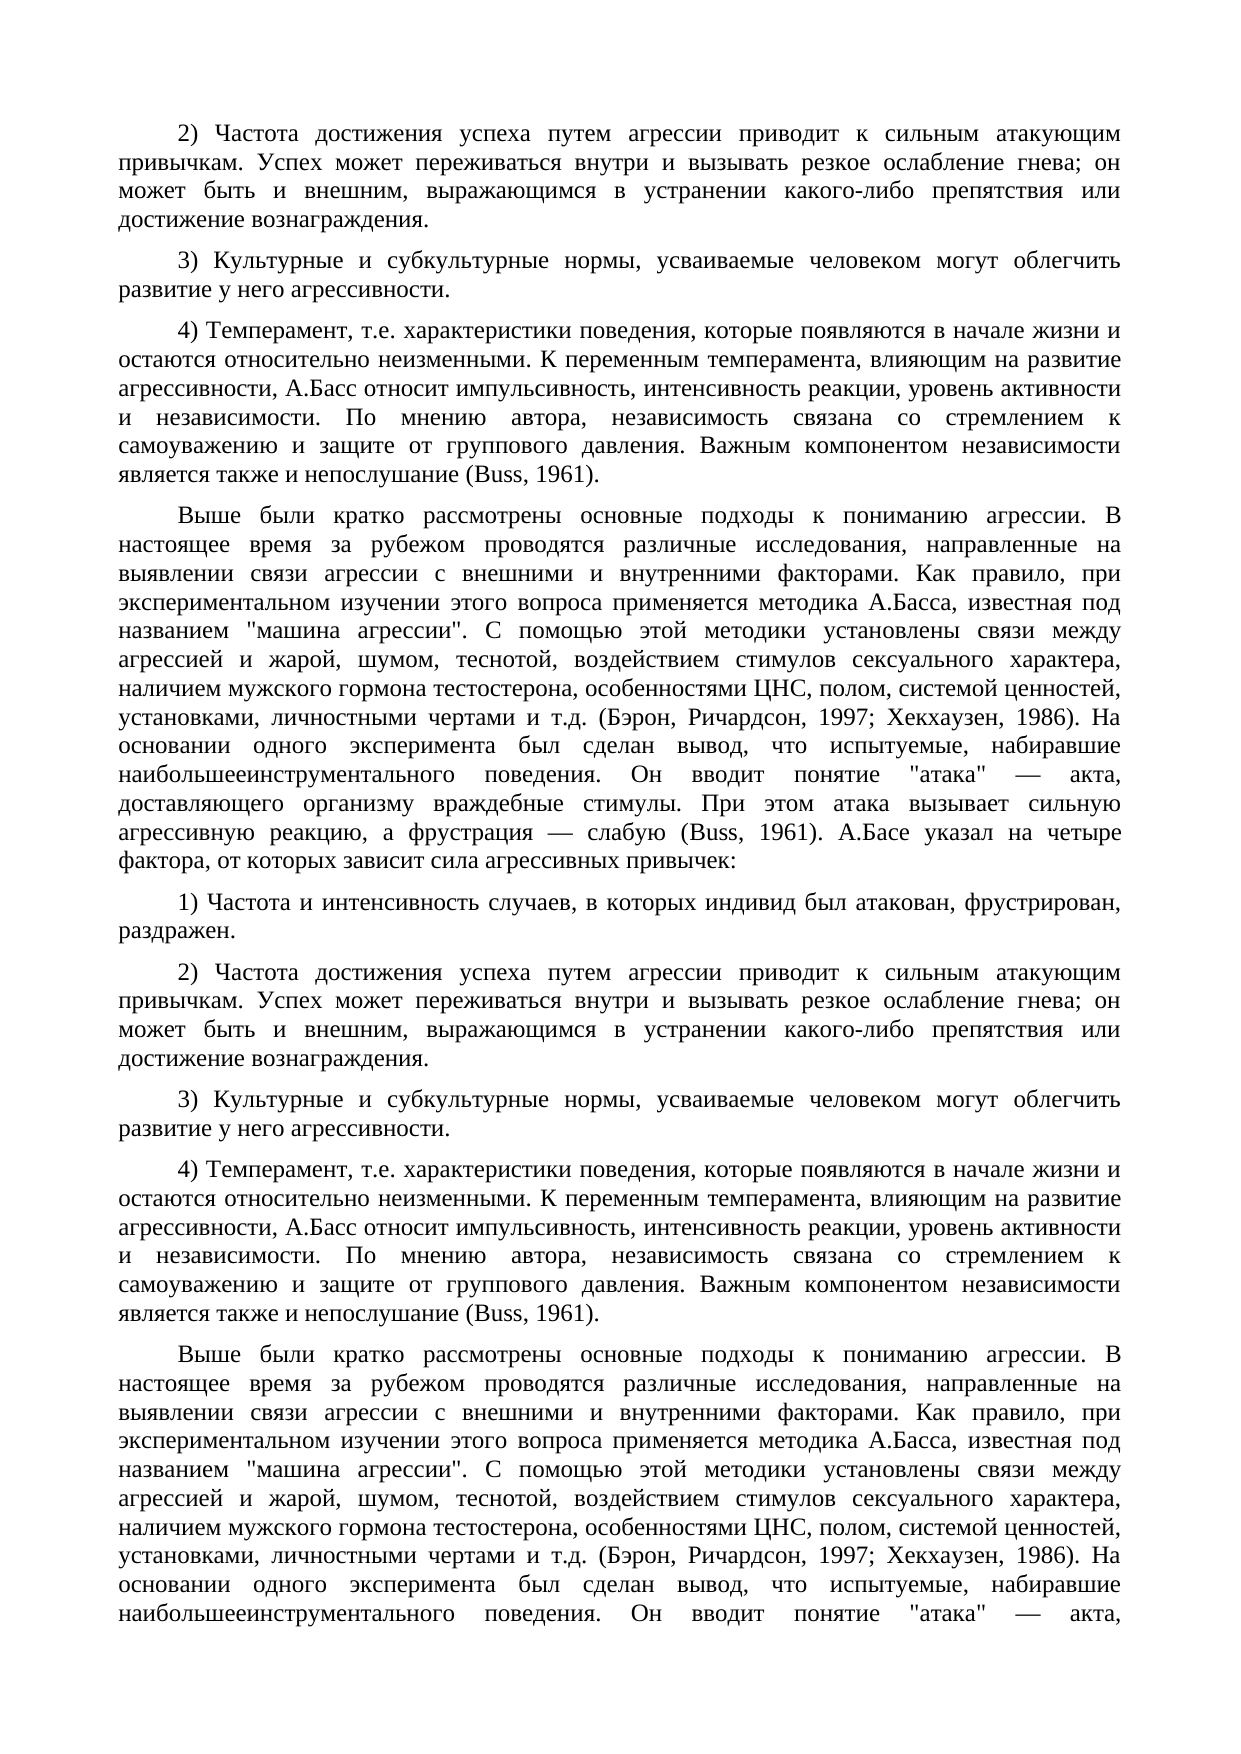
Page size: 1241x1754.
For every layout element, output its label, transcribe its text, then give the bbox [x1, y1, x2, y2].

text 1) Частота и интенсивность случаев, в которых индивид был атакован, фрустрирован, раздражен. [118, 887, 1122, 944]
text 2) Частота достижения успеха путем агрессии приводит к сильным атакующим привычкам. Успех может переживаться внутри и вызывать резкое ослабление гнева; он может быть и внешним, выражающимся в устранении какого-либо препятствия или достижение вознаграждения. [118, 957, 1122, 1072]
text 3) Культурные и субкультурные нормы, усваиваемые человеком могут облегчить развитие у него агрессивности. [118, 1084, 1122, 1142]
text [118, 1339, 1122, 1627]
text 3) Культурные и субкультурные нормы, усваиваемые человеком могут облегчить развитие у него агрессивности. [118, 246, 1122, 303]
text 2) Частота достижения успеха путем агрессии приводит к сильным атакующим привычкам. Успех может переживаться внутри и вызывать резкое ослабление гнева; он может быть и внешним, выражающимся в устранении какого-либо препятствия или достижение вознаграждения. [118, 118, 1122, 233]
